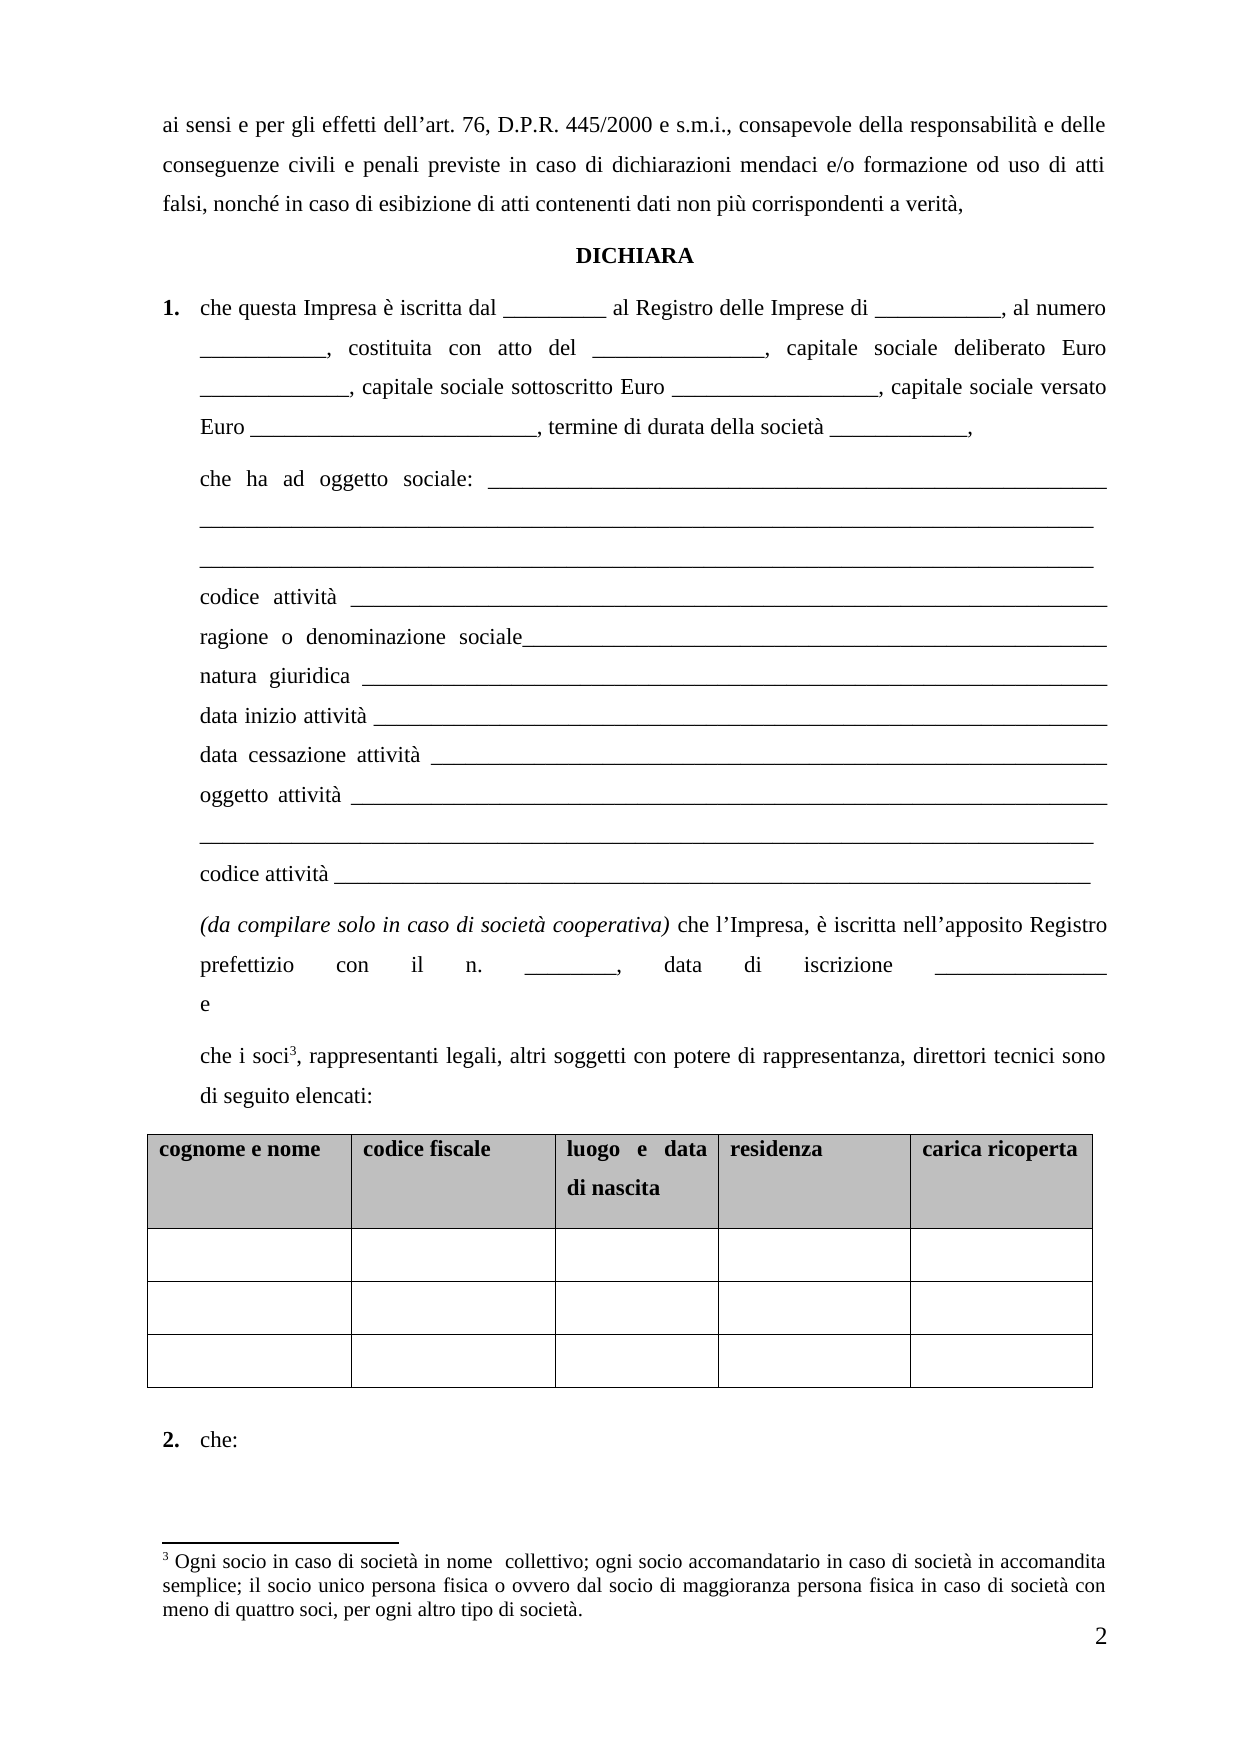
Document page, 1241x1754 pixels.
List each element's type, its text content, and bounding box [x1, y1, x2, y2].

table_cell [352, 1282, 555, 1334]
text (da compilare solo in caso di società cooperativa) che l’Impresa, è iscritta nell’apposito Registro prefettizio con il n. ________, data di iscrizione _______________ e [200, 912, 1107, 1017]
table_cell [719, 1229, 910, 1281]
table_cell [148, 1282, 351, 1334]
text che i soci, rappresentanti legali, altri soggetti con potere di rappresentanza, direttori tecnici sono di seguito elencati: [200, 1042, 1107, 1108]
table_cell [352, 1335, 555, 1387]
table_header carica ricoperta [911, 1135, 1092, 1228]
table_cell [911, 1335, 1092, 1387]
table_cell [556, 1335, 718, 1387]
table_header residenza [719, 1135, 910, 1228]
table_cell [911, 1282, 1092, 1334]
list che questa Impresa è iscritta dal _________ al Registro delle Imprese di ___________, al numero ___________, costituita con atto del _______________, capitale sociale deliberato Euro _____________, capitale sociale sottoscritto Euro __________________, capitale sociale versato Euro _________________________, termine di durata della società ____________, [162, 294, 1107, 439]
table_cell [148, 1335, 351, 1387]
table_cell [148, 1229, 351, 1281]
table_cell [719, 1282, 910, 1334]
table_cell [352, 1229, 555, 1281]
table_cell [719, 1335, 910, 1387]
table_cell [556, 1229, 718, 1281]
table_header cognome e nome [148, 1135, 351, 1228]
table_cell [556, 1282, 718, 1334]
text che ha ad oggetto sociale: ______________________________________________________ ______________________________________________________________________________ ______________________________________________________________________________ codice attività __________________________________________________________________ ragione o denominazione sociale___________________________________________________ natura giuridica _________________________________________________________________ data inizio attività ________________________________________________________________ data cessazione attività ___________________________________________________________ oggetto attività __________________________________________________________________ ______________________________________________________________________________ codice attività __________________________________________________________________ [199, 465, 1107, 886]
table_header luogo e data di nascita [556, 1135, 718, 1228]
subtitle DICHIARA [162, 242, 1107, 269]
table_cell [911, 1229, 1092, 1281]
list che: [162, 1427, 1107, 1453]
text ai sensi e per gli effetti dell’art. 76, D.P.R. 445/2000 e s.m.i., consapevole della responsabilità e delle conseguenze civili e penali previste in caso di dichiarazioni mendaci e/o formazione od uso di atti falsi, nonché in caso di esibizione di atti contenenti dati non più corrispondenti a verità, [162, 111, 1107, 217]
table_header codice fiscale [352, 1135, 555, 1228]
